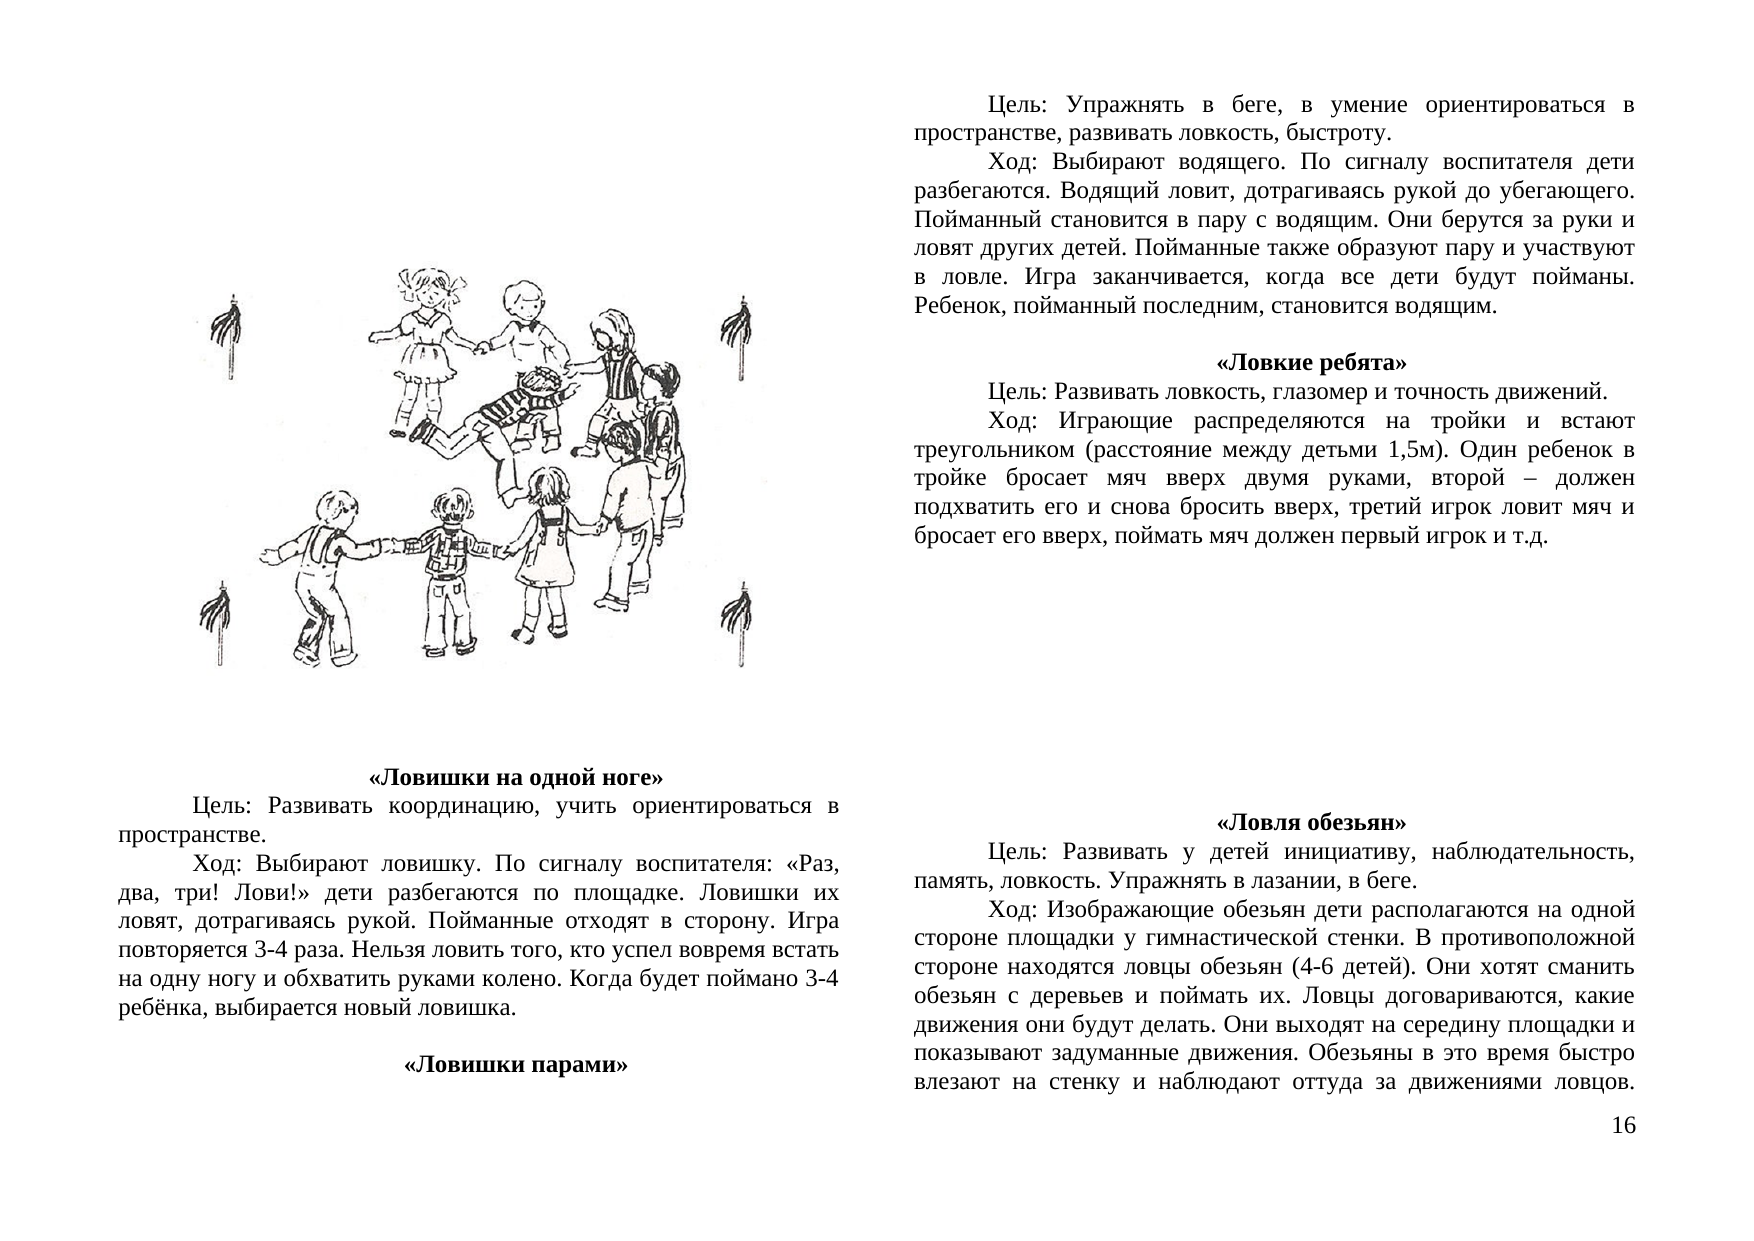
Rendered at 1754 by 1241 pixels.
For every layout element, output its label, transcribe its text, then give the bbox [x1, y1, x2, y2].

picture [192, 261, 768, 676]
text Ход: Выбирают водящего. По сигналу воспитателя дети разбегаются. Водящий ловит, дотрагиваясь рукой до убегающего. Пойманный становится в пару с водящим. Они берутся за руки и ловят других детей. Пойманные также образуют пару и участвуют в ловле. Игра заканчивается, когда все дети будут пойманы. Ребенок, пойманный последним, становится водящим. [914, 146, 1636, 319]
text «Ловишки парами» [118, 1049, 840, 1078]
text Цель: Упражнять в беге, в умение ориентироваться в пространстве, развивать ловкость, быстроту. [914, 89, 1636, 146]
text «Ловля обезьян» [914, 807, 1636, 836]
text Ход: Играющие распределяются на тройки и встают треугольником (расстояние между детьми 1,5м). Один ребенок в тройке бросает мяч вверх двумя руками, второй – должен подхватить его и снова бросить вверх, третий игрок ловит мяч и бросает его вверх, поймать мяч должен первый игрок и т.д. [914, 405, 1636, 549]
text Цель: Развивать у детей инициативу, наблюдательность, память, ловкость. Упражнять в лазании, в беге. [914, 836, 1636, 894]
text Цель: Развивать координацию, учить ориентироваться в пространстве. [118, 790, 840, 848]
text «Ловишки на одной ноге» [118, 762, 840, 790]
text Цель: Развивать ловкость, глазомер и точность движений. [914, 376, 1636, 405]
text Ход: Выбирают ловишку. По сигналу воспитателя: «Раз, два, три! Лови!» дети разбегаются по площадке. Ловишки их ловят, дотрагиваясь рукой. Пойманные отходят в сторону. Игра повторяется 3-4 раза. Нельзя ловить того, кто успел вовремя встать на одну ногу и обхватить руками колено. Когда будет поймано 3-4 ребёнка, выбирается новый ловишка. [118, 848, 840, 1020]
text «Ловкие ребята» [914, 347, 1636, 376]
